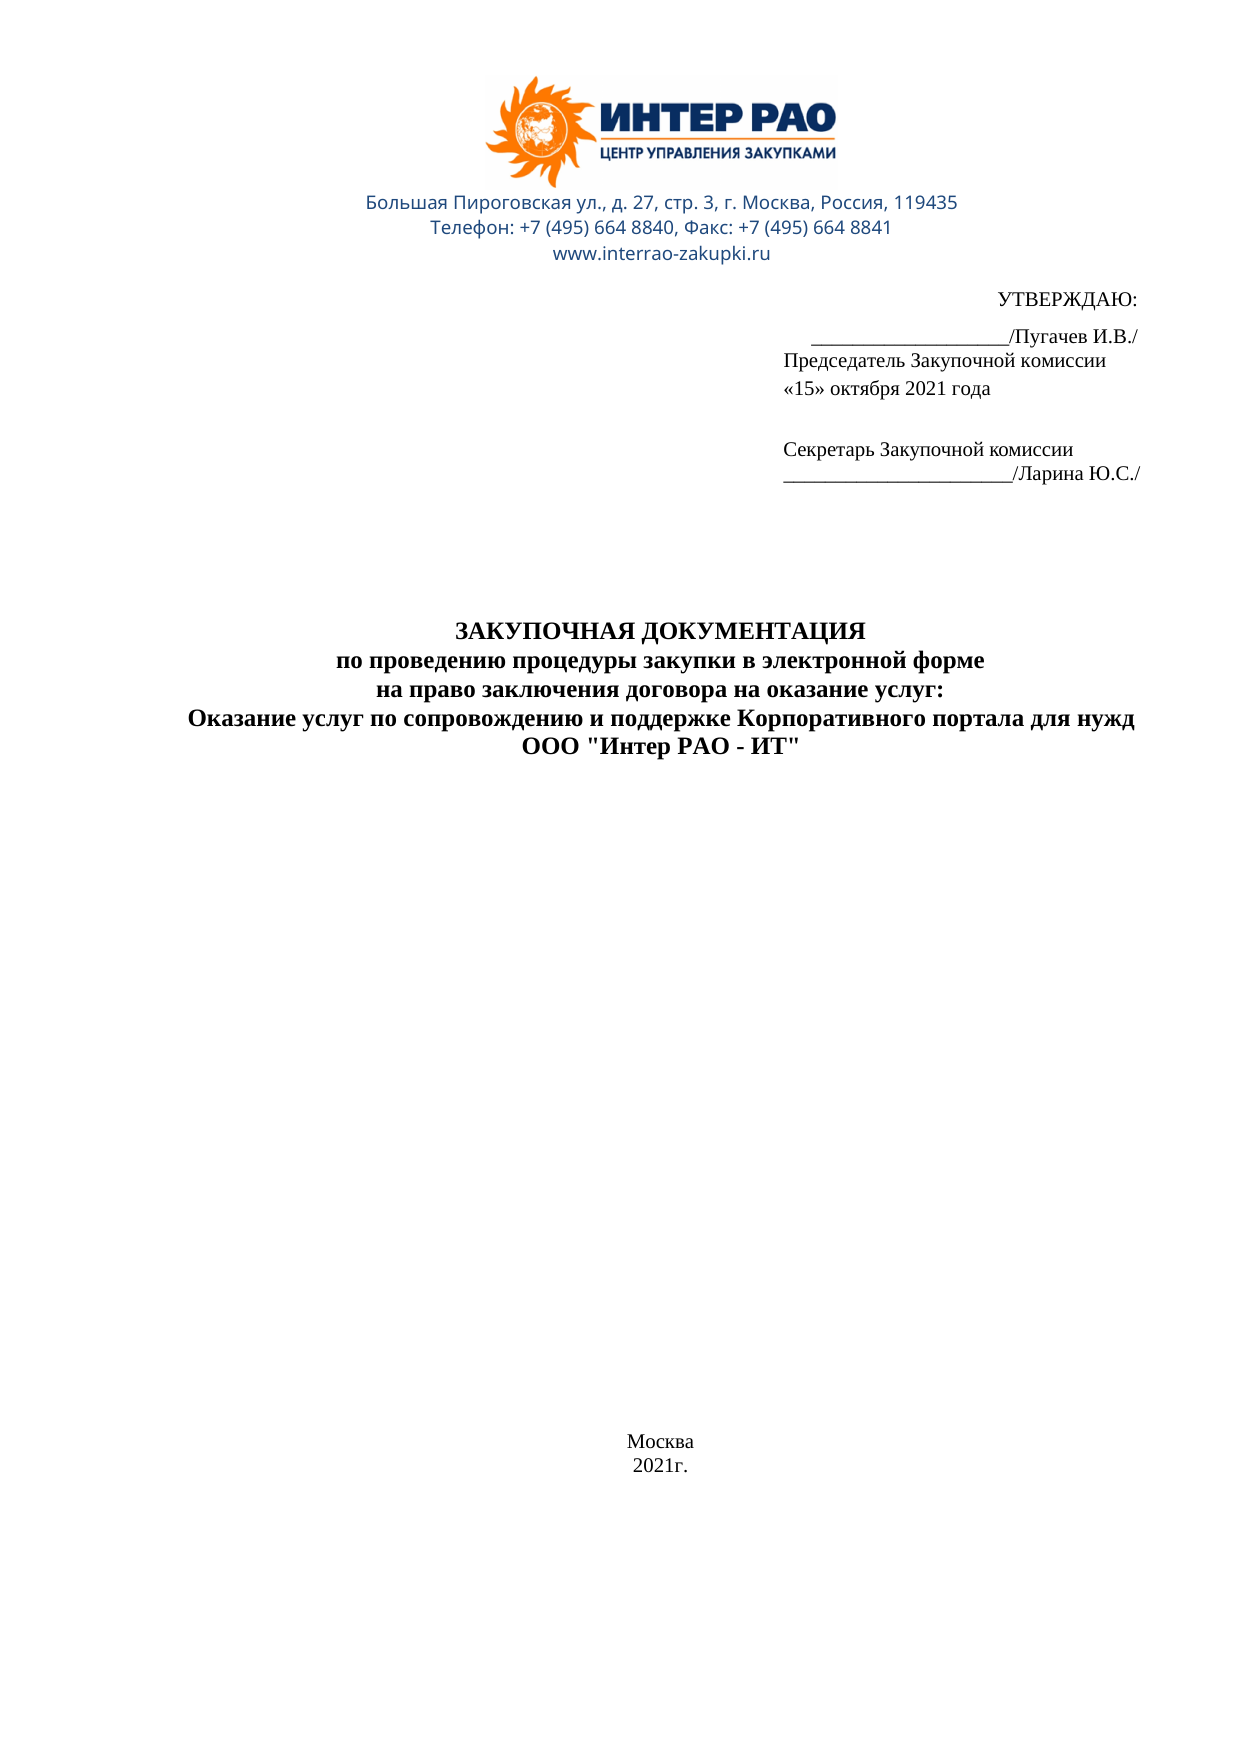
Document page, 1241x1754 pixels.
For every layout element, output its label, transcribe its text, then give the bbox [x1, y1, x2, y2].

text ЗАКУПОЧНАЯ ДОКУМЕНТАЦИЯ [148, 616, 1172, 645]
text ______________________/Ларина Ю.С./ [783, 461, 1172, 485]
text УТВЕРЖДАЮ: [148, 287, 1138, 311]
text Председатель Закупочной комиссии [783, 348, 1172, 372]
text Москва [148, 1429, 1172, 1453]
text на право заключения договора на оказание услуг: [148, 674, 1172, 703]
text Оказание услуг по сопровождению и поддержке Корпоративного портала для нужд ООО "Интер РАО - ИТ" [161, 703, 1161, 760]
text ___________________/Пугачев И.В./ [148, 324, 1138, 348]
text «15» октября 2021 года [148, 376, 1172, 399]
text Cекретарь Закупочной комиссии [783, 437, 1172, 461]
text 2021г. [148, 1453, 1172, 1477]
picture [484, 75, 839, 190]
text по проведению процедуры закупки в электронной форме [148, 645, 1172, 674]
